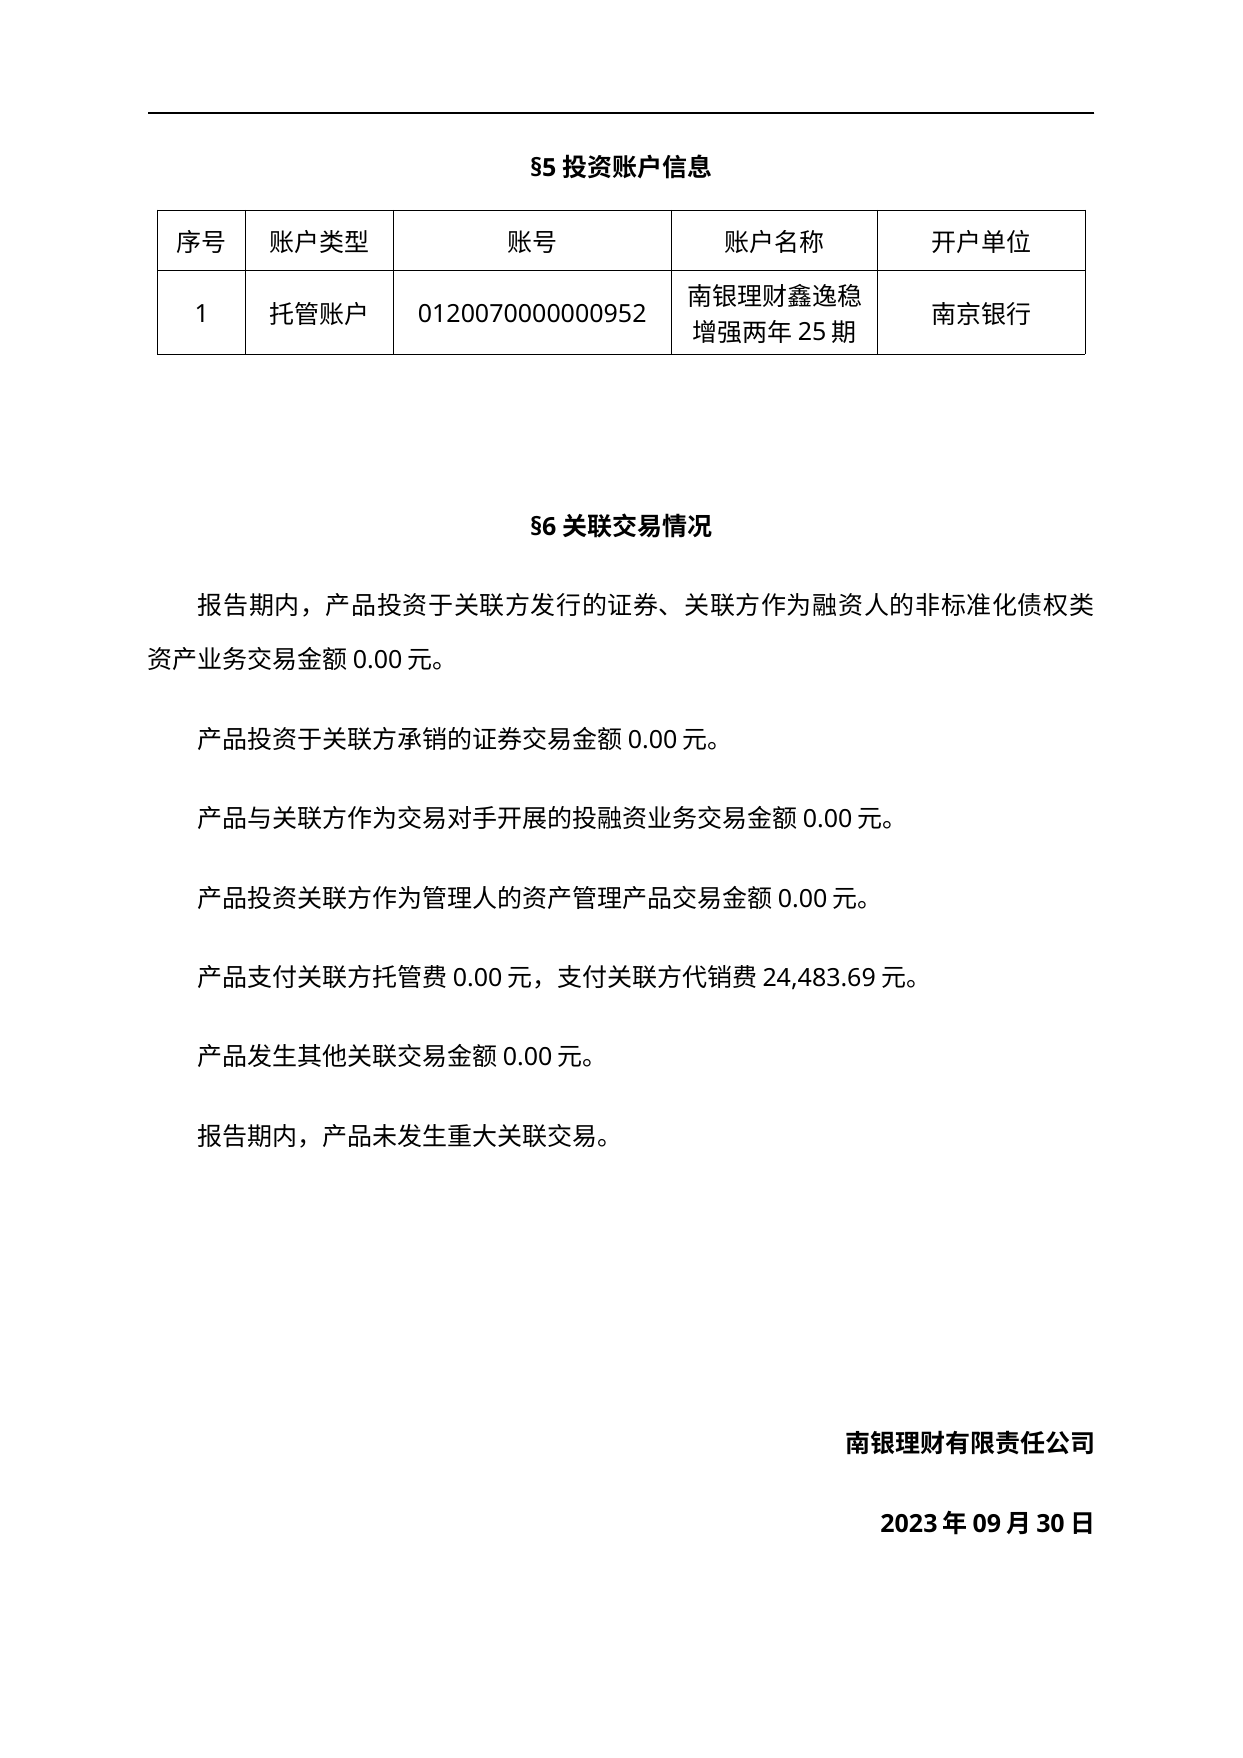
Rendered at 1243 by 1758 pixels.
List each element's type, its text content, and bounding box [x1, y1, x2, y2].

text §6 关联交易情况 [148, 506, 1094, 542]
table_header 开户单位 [878, 211, 1085, 270]
text 产品投资于关联方承销的证券交易金额0.00元。 [148, 719, 1094, 756]
table_header 序号 [158, 211, 245, 270]
text 产品支付关联方托管费0.00元，支付关联方代销费24,483.69元。 [148, 957, 1094, 994]
table_cell 1 [158, 271, 245, 354]
table_cell 托管账户 [246, 271, 393, 354]
table_header 账号 [394, 211, 671, 270]
table_cell 0120070000000952 [394, 271, 671, 354]
text §5 投资账户信息 [148, 148, 1094, 184]
text 产品发生其他关联交易金额0.00元。 [148, 1037, 1094, 1073]
table_cell 南京银行 [878, 271, 1085, 354]
table_cell 南银理财鑫逸稳增强两年25期 [672, 271, 877, 354]
text 南银理财有限责任公司 [148, 1424, 1094, 1460]
text 报告期内，产品未发生重大关联交易。 [148, 1116, 1094, 1152]
text 报告期内，产品投资于关联方发行的证券、关联方作为融资人的非标准化债权类资产业务交易金额0.00元。 [148, 586, 1094, 676]
text 2023年09月30日 [148, 1503, 1094, 1539]
text 产品与关联方作为交易对手开展的投融资业务交易金额0.00元。 [148, 799, 1094, 835]
table_header 账户名称 [672, 211, 877, 270]
text 产品投资关联方作为管理人的资产管理产品交易金额0.00元。 [148, 878, 1094, 914]
table_header 账户类型 [246, 211, 393, 270]
